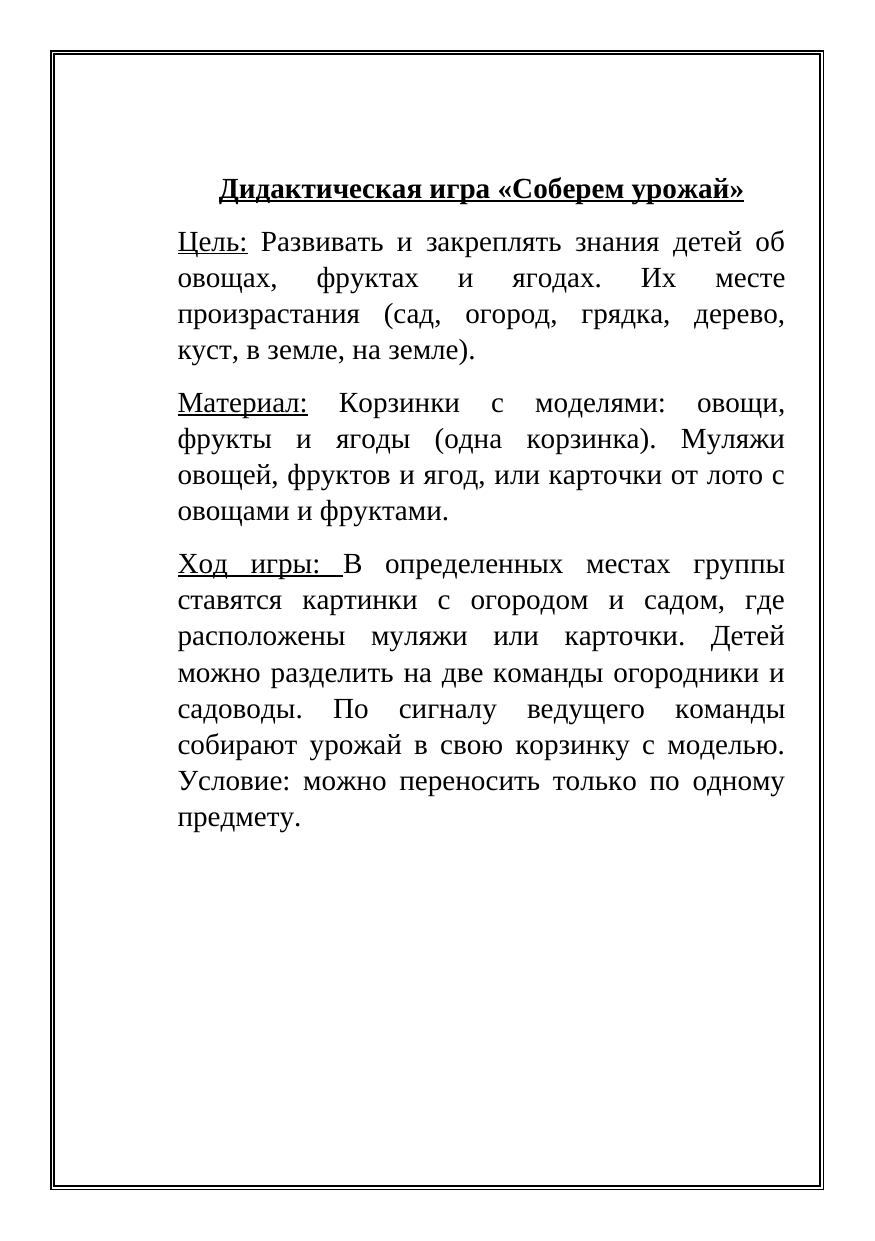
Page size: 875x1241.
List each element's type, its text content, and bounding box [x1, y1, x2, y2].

text Материал: Корзинки с моделями: овощи, фрукты и ягоды (одна корзинка). Муляжи овощей, фруктов и ягод, или карточки от лото с овощами и фруктами. [177, 385, 786, 527]
text Цель: Развивать и закреплять знания детей об овощах, фруктах и ягодах. Их месте произрастания (сад, огород, грядка, дерево, куст, в земле, на земле). [177, 224, 786, 366]
text Дидактическая игра «Соберем урожай» [177, 171, 786, 204]
text Ход игры: В определенных местах группы ставятся картинки с огородом и садом, где расположены муляжи или карточки. Детей можно разделить на две команды огородники и садоводы. По сигналу ведущего команды собирают урожай в свою корзинку с моделью. Условие: можно переносить только по одному предмету. [177, 546, 786, 833]
